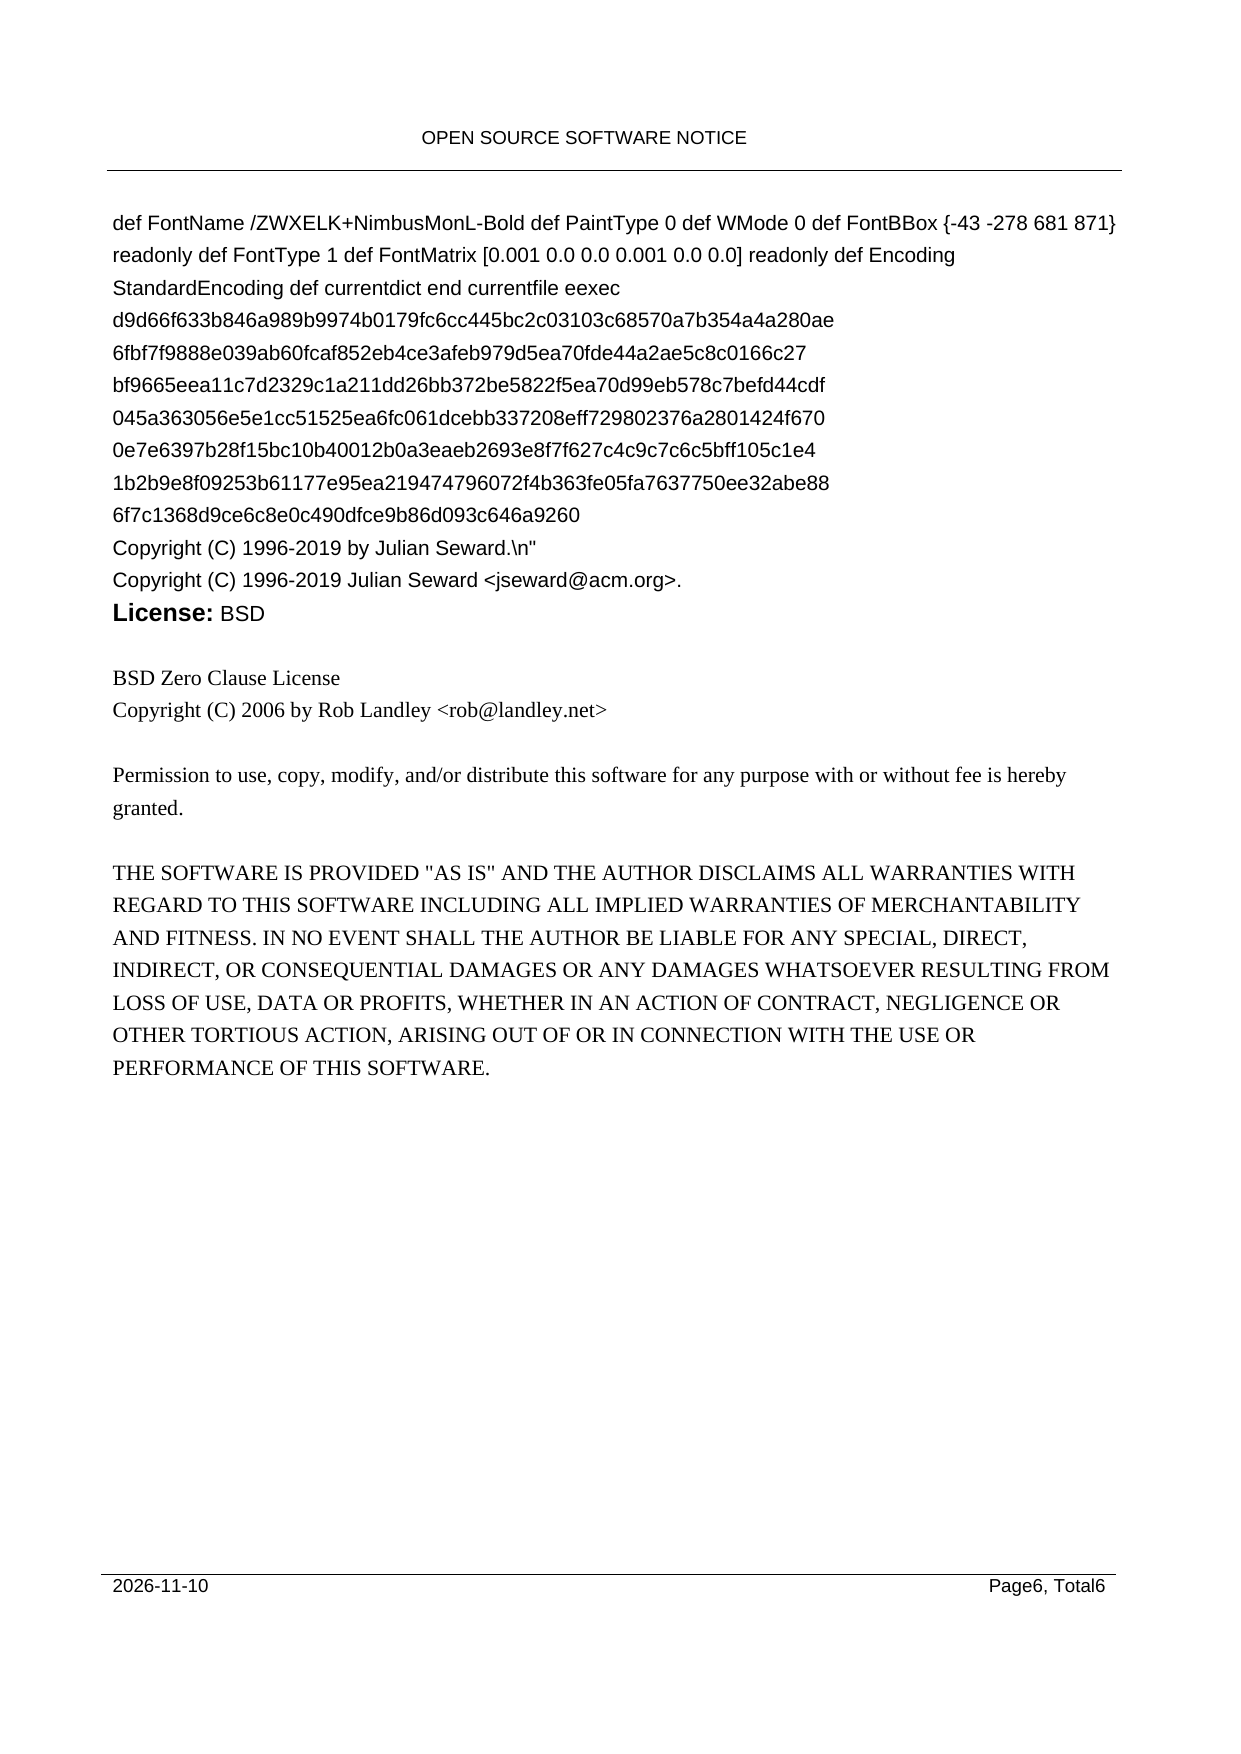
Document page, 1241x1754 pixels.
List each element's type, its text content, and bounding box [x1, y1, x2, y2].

text Copyright (C) 1996-2019 by Julian Seward.\n" [112, 531, 1128, 564]
text License: BSD BSD Zero Clause License Copyright (C) 2006 by Rob Landley <rob@landley.net> Permission to use, copy, modify, and/or distribute this software for any purpose with or without fee is hereby granted. THE SOFTWARE IS PROVIDED "AS IS" AND THE AUTHOR DISCLAIMS ALL WARRANTIES WITH REGARD TO THIS SOFTWARE INCLUDING ALL IMPLIED WARRANTIES OF MERCHANTABILITY AND FITNESS. IN NO EVENT SHALL THE AUTHOR BE LIABLE FOR ANY SPECIAL, DIRECT, INDIRECT, OR CONSEQUENTIAL DAMAGES OR ANY DAMAGES WHATSOEVER RESULTING FROM LOSS OF USE, DATA OR PROFITS, WHETHER IN AN ACTION OF CONTRACT, NEGLIGENCE OR OTHER TORTIOUS ACTION, ARISING OUT OF OR IN CONNECTION WITH THE USE OR PERFORMANCE OF THIS SOFTWARE. [112, 596, 1128, 1116]
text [112, 206, 1128, 531]
text Copyright (C) 1996-2019 Julian Seward <jseward@acm.org>. [112, 564, 1128, 596]
